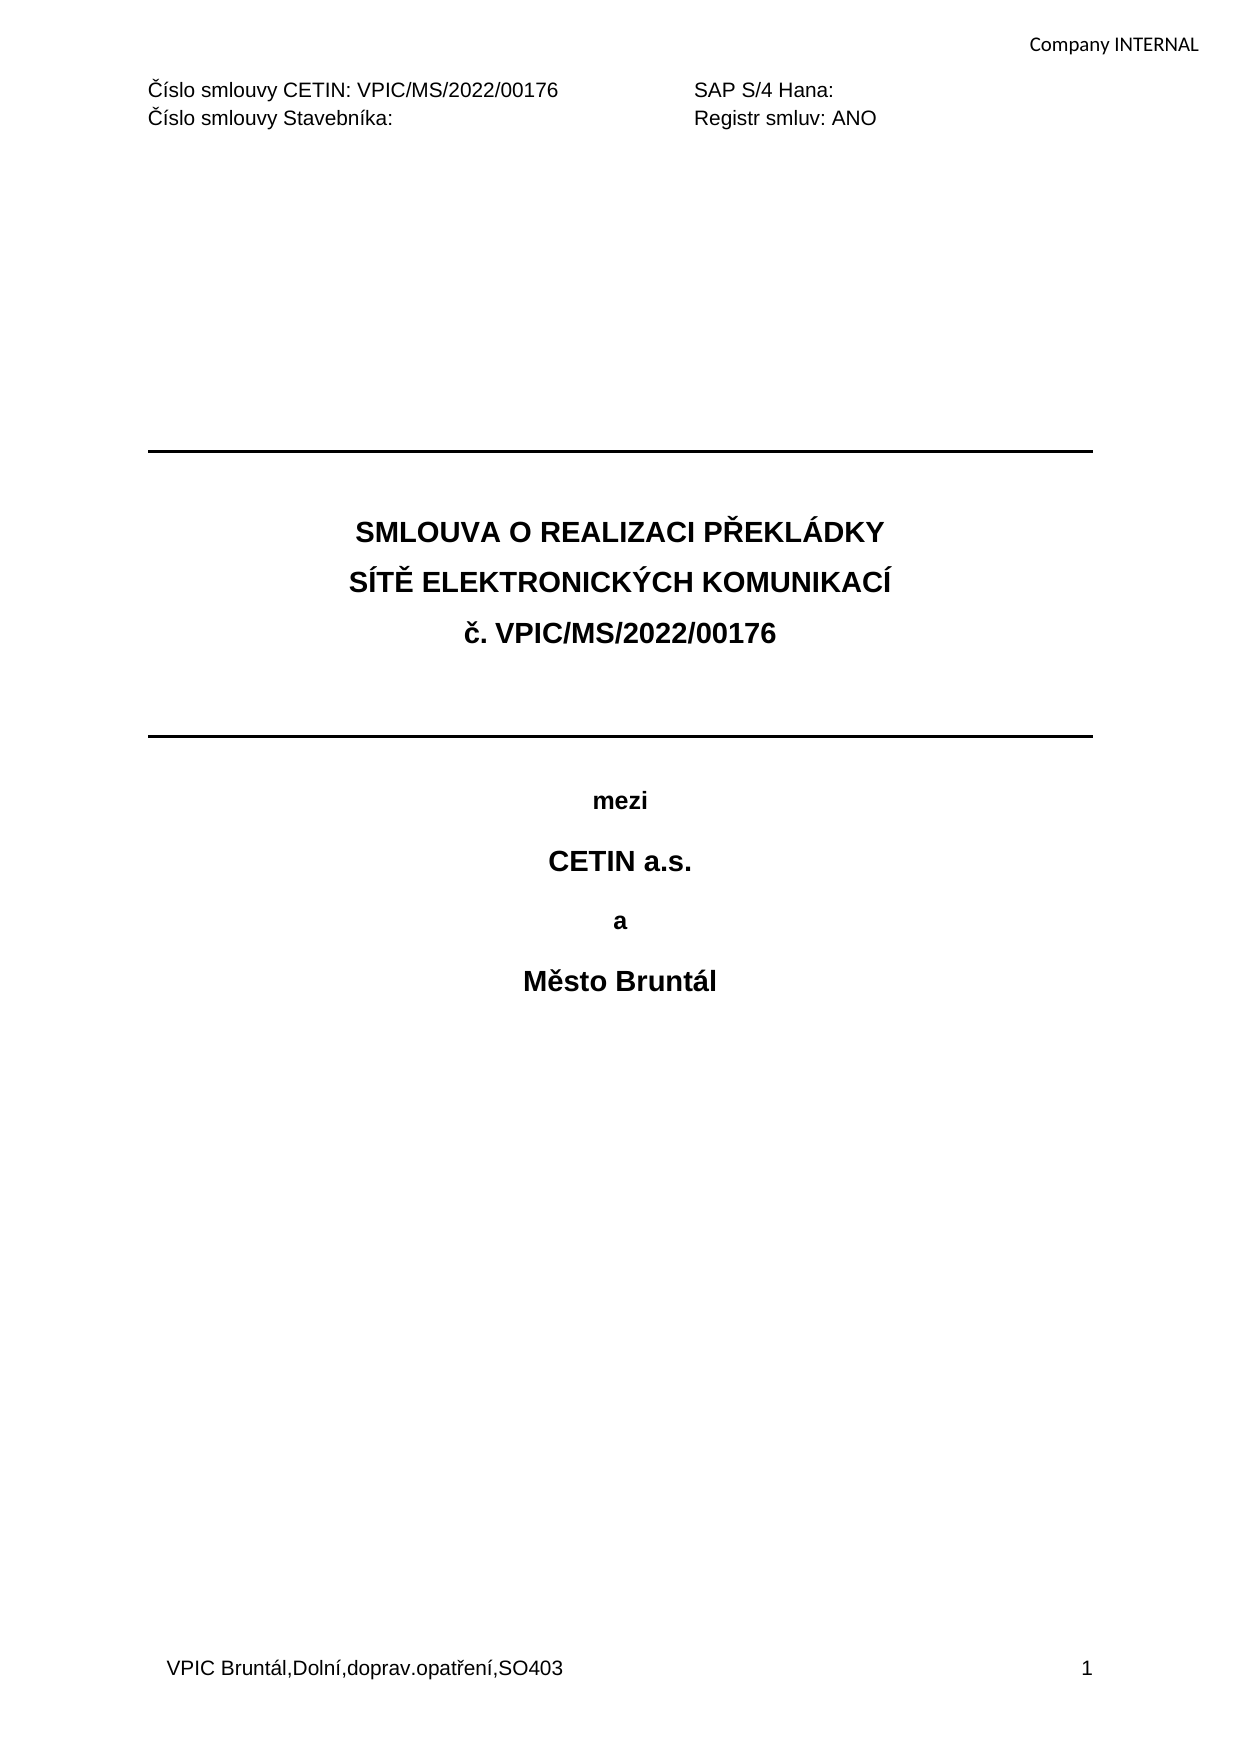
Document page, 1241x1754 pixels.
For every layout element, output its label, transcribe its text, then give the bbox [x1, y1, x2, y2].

text Město Bruntál [148, 964, 1093, 997]
text CETIN a.s. [148, 844, 1093, 877]
text mezi [148, 786, 1093, 815]
text a [148, 906, 1093, 935]
text SÍTĚ ELEKTRONICKÝCH KOMUNIKACÍ [148, 566, 1093, 599]
text SMLOUVA O REALIZACI PŘEKLÁDKY [148, 515, 1093, 549]
text č. VPIC/MS/2022/00176 [148, 616, 1093, 649]
